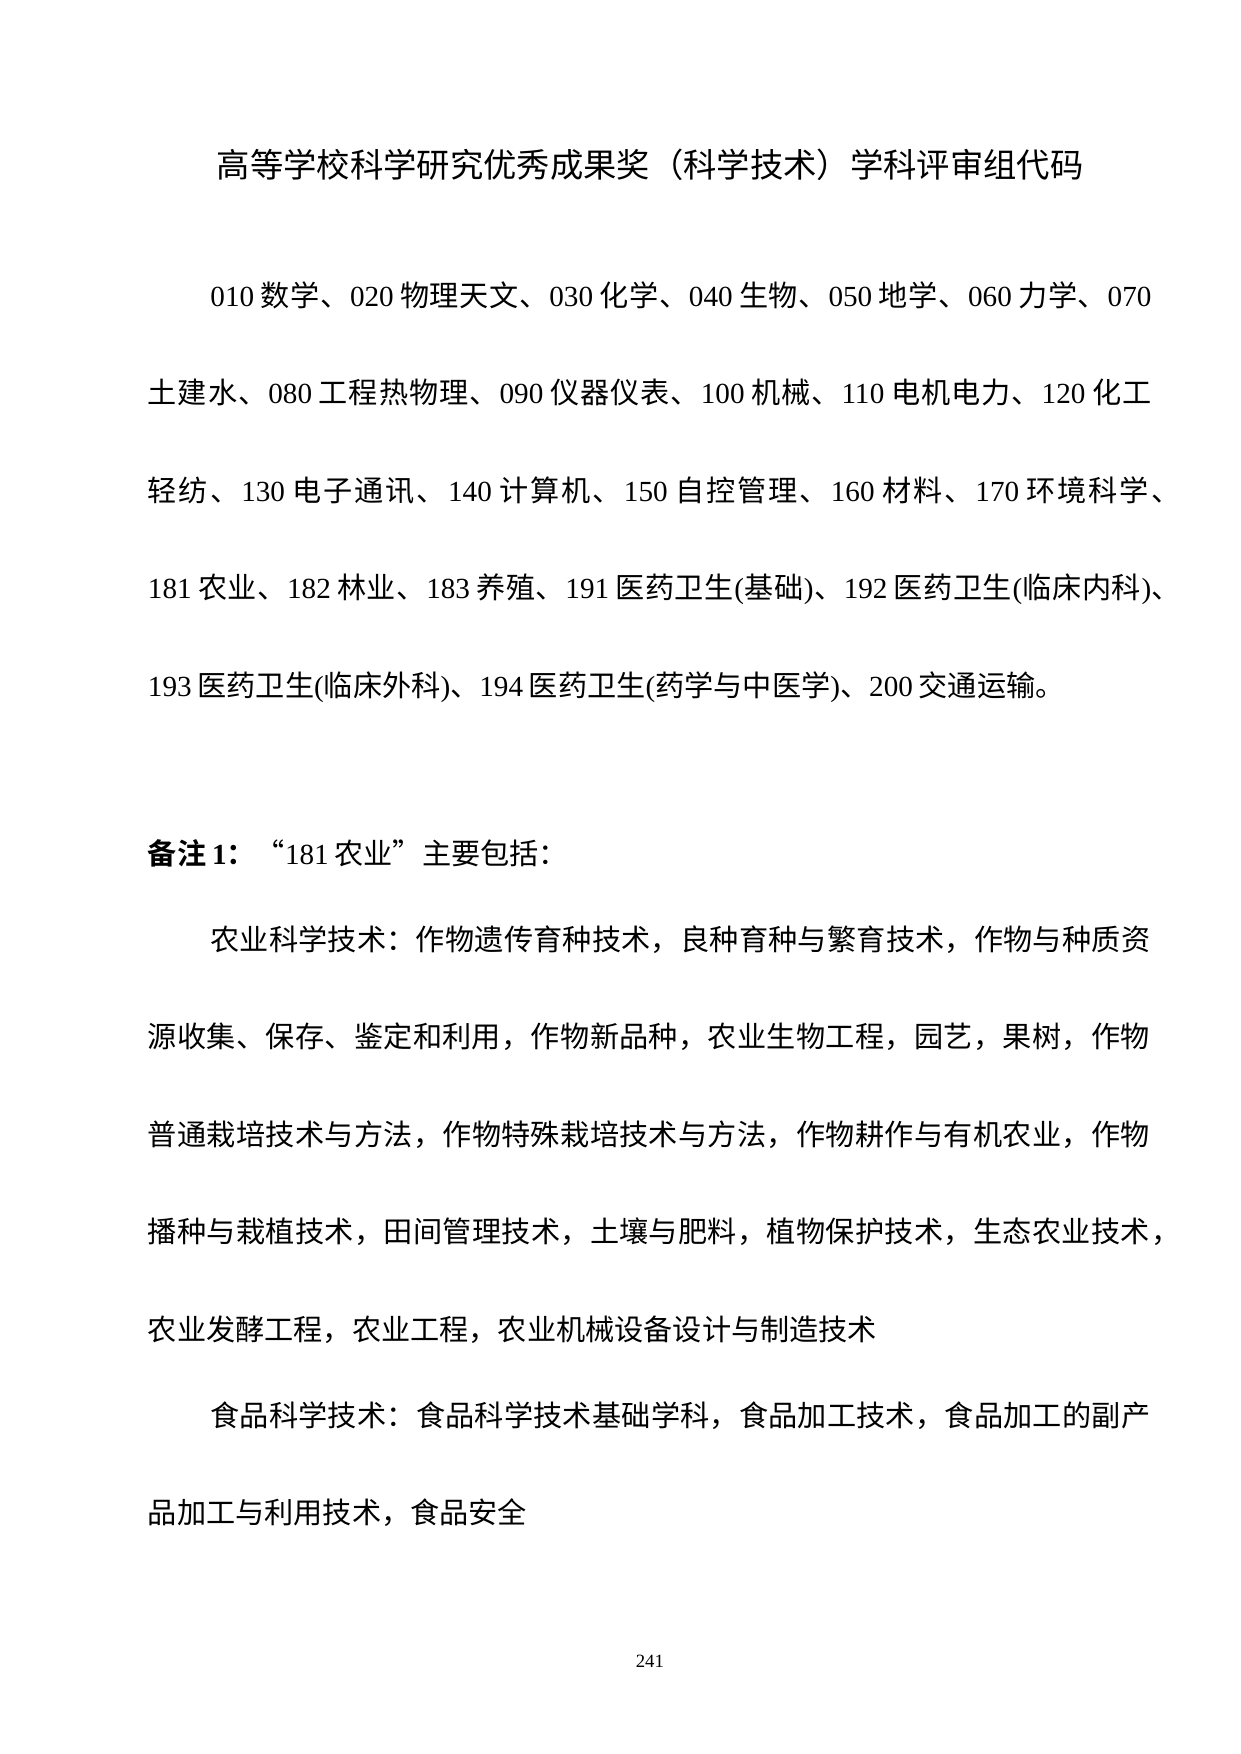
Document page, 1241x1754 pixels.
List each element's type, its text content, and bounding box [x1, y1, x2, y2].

text 备注1：“181农业”主要包括： [148, 819, 1152, 884]
text 010数学、020物理天文、030化学、040生物、050地学、060力学、070土建水、080工程热物理、090仪器仪表、100机械、110电机电力、120化工轻纺、130电子通讯、140计算机、150自控管理、160材料、170环境科学、181农业、182林业、183养殖、191医药卫生(基础)、192医药卫生(临床内科)、193医药卫生(临床外科)、194医药卫生(药学与中医学)、200交通运输。 [148, 261, 1152, 716]
text 农业科学技术：作物遗传育种技术，良种育种与繁育技术，作物与种质资源收集、保存、鉴定和利用，作物新品种，农业生物工程，园艺，果树，作物普通栽培技术与方法，作物特殊栽培技术与方法，作物耕作与有机农业，作物播种与栽植技术，田间管理技术，土壤与肥料，植物保护技术，生态农业技术，农业发酵工程，农业工程，农业机械设备设计与制造技术 [148, 905, 1152, 1360]
text 食品科学技术：食品科学技术基础学科，食品加工技术，食品加工的副产品加工与利用技术，食品安全 [148, 1381, 1152, 1544]
subtitle 高等学校科学研究优秀成果奖（科学技术）学科评审组代码 [148, 131, 1152, 196]
